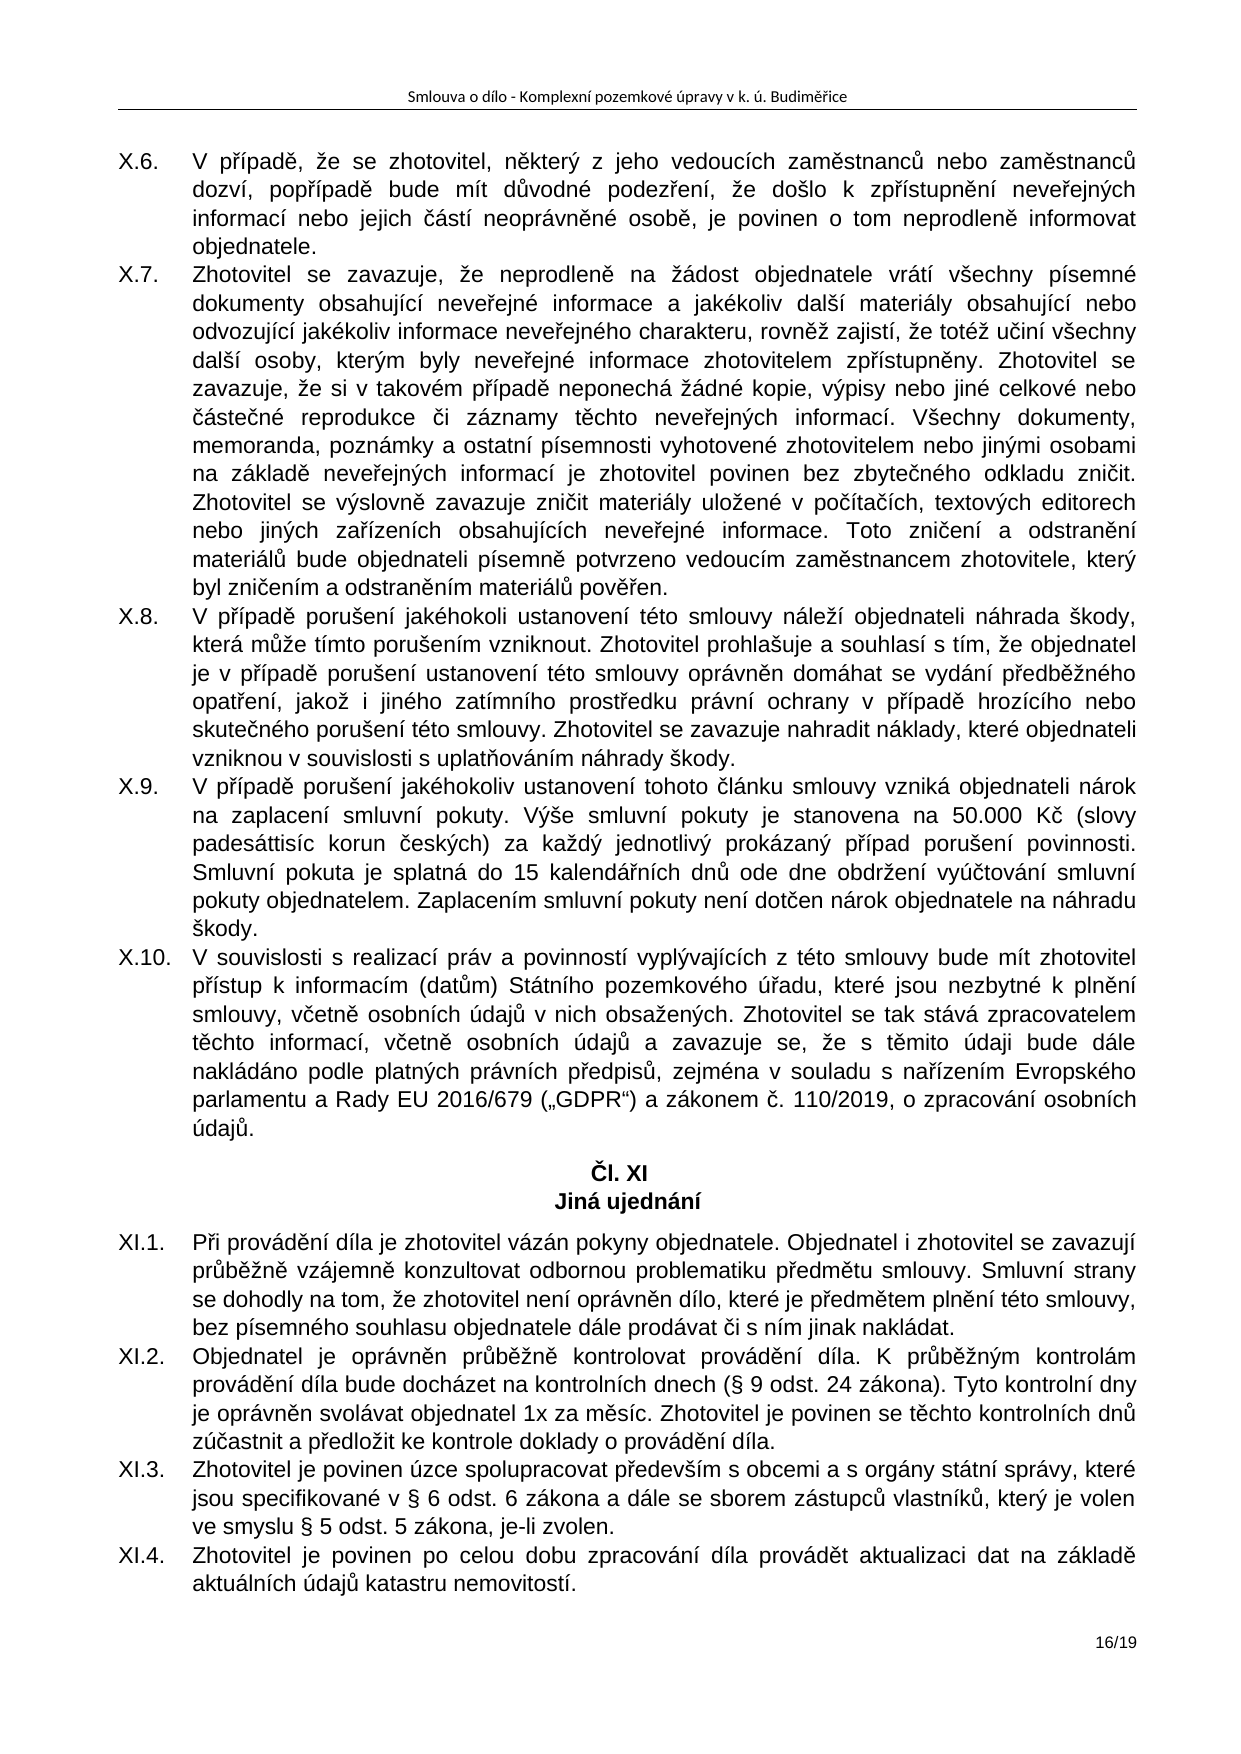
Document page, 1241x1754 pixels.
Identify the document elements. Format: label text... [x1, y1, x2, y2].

list V souvislosti s realizací práv a povinností vyplývajících z této smlouvy bude mít zhotovitel přístup k informacím (datům) Státního pozemkového úřadu, které jsou nezbytné k plnění smlouvy, včetně osobních údajů v nich obsažených. Zhotovitel se tak stává zpracovatelem těchto informací, včetně osobních údajů a zavazuje se, že s těmito údaji bude dále nakládáno podle platných právních předpisů, zejména v souladu s nařízením Evropského parlamentu a Rady EU 2016/679 („GDPR“) a zákonem č. 110/2019, o zpracování osobních údajů. [118, 944, 1137, 1141]
list Objednatel je oprávněn průběžně kontrolovat provádění díla. K průběžným kontrolám provádění díla bude docházet na kontrolních dnech (§ 9 odst. 24 zákona). Tyto kontrolní dny je oprávněn svolávat objednatel 1x za měsíc. Zhotovitel je povinen se těchto kontrolních dnů zúčastnit a předložit ke kontrole doklady o provádění díla. [118, 1343, 1137, 1454]
list Při provádění díla je zhotovitel vázán pokyny objednatele. Objednatel i zhotovitel se zavazují průběžně vzájemně konzultovat odbornou problematiku předmětu smlouvy. Smluvní strany se dohodly na tom, že zhotovitel není oprávněn dílo, které je předmětem plnění této smlouvy, bez písemného souhlasu objednatele dále prodávat či s ním jinak nakládat. [118, 1229, 1137, 1341]
list V případě, že se zhotovitel, některý z jeho vedoucích zaměstnanců nebo zaměstnanců dozví, popřípadě bude mít důvodné podezření, že došlo k zpřístupnění neveřejných informací nebo jejich částí neoprávněné osobě, je povinen o tom neprodleně informovat objednatele. [118, 148, 1137, 259]
list V případě porušení jakéhokoli ustanovení této smlouvy náleží objednateli náhrada škody, která může tímto porušením vzniknout. Zhotovitel prohlašuje a souhlasí s tím, že objednatel je v případě porušení ustanovení této smlouvy oprávněn domáhat se vydání předběžného opatření, jakož i jiného zatímního prostředku právní ochrany v případě hrozícího nebo skutečného porušení této smlouvy. Zhotovitel se zavazuje nahradit náklady, které objednateli vzniknou v souvislosti s uplatňováním náhrady škody. [118, 603, 1137, 771]
list V případě porušení jakéhokoliv ustanovení tohoto článku smlouvy vzniká objednateli nárok na zaplacení smluvní pokuty. Výše smluvní pokuty je stanovena na 50.000 Kč (slovy padesáttisíc korun českých) za každý jednotlivý prokázaný případ porušení povinnosti. Smluvní pokuta je splatná do 15 kalendářních dnů ode dne obdržení vyúčtování smluvní pokuty objednatelem. Zaplacením smluvní pokuty není dotčen nárok objednatele na náhradu škody. [118, 773, 1137, 942]
list Zhotovitel je povinen po celou dobu zpracování díla provádět aktualizaci dat na základě aktuálních údajů katastru nemovitostí. [118, 1542, 1137, 1597]
list Zhotovitel se zavazuje, že neprodleně na žádost objednatele vrátí všechny písemné dokumenty obsahující neveřejné informace a jakékoliv další materiály obsahující nebo odvozující jakékoliv informace neveřejného charakteru, rovněž zajistí, že totéž učiní všechny další osoby, kterým byly neveřejné informace zhotovitelem zpřístupněny. Zhotovitel se zavazuje, že si v takovém případě neponechá žádné kopie, výpisy nebo jiné celkové nebo částečné reprodukce či záznamy těchto neveřejných informací. Všechny dokumenty, memoranda, poznámky a ostatní písemnosti vyhotovené zhotovitelem nebo jinými osobami na základě neveřejných informací je zhotovitel povinen bez zbytečného odkladu zničit. Zhotovitel se výslovně zavazuje zničit materiály uložené v počítačích, textových editorech nebo jiných zařízeních obsahujících neveřejné informace. Toto zničení a odstranění materiálů bude objednateli písemně potvrzeno vedoucím zaměstnancem zhotovitele, který byl zničením a odstraněním materiálů pověřen. [118, 261, 1137, 601]
text Jiná ujednání [118, 1159, 1137, 1214]
list Zhotovitel je povinen úzce spolupracovat především s obcemi a s orgány státní správy, které jsou specifikované v § 6 odst. 6 zákona a dále se sborem zástupců vlastníků, který je volen ve smyslu § 5 odst. 5 zákona, je-li zvolen. [118, 1456, 1137, 1540]
